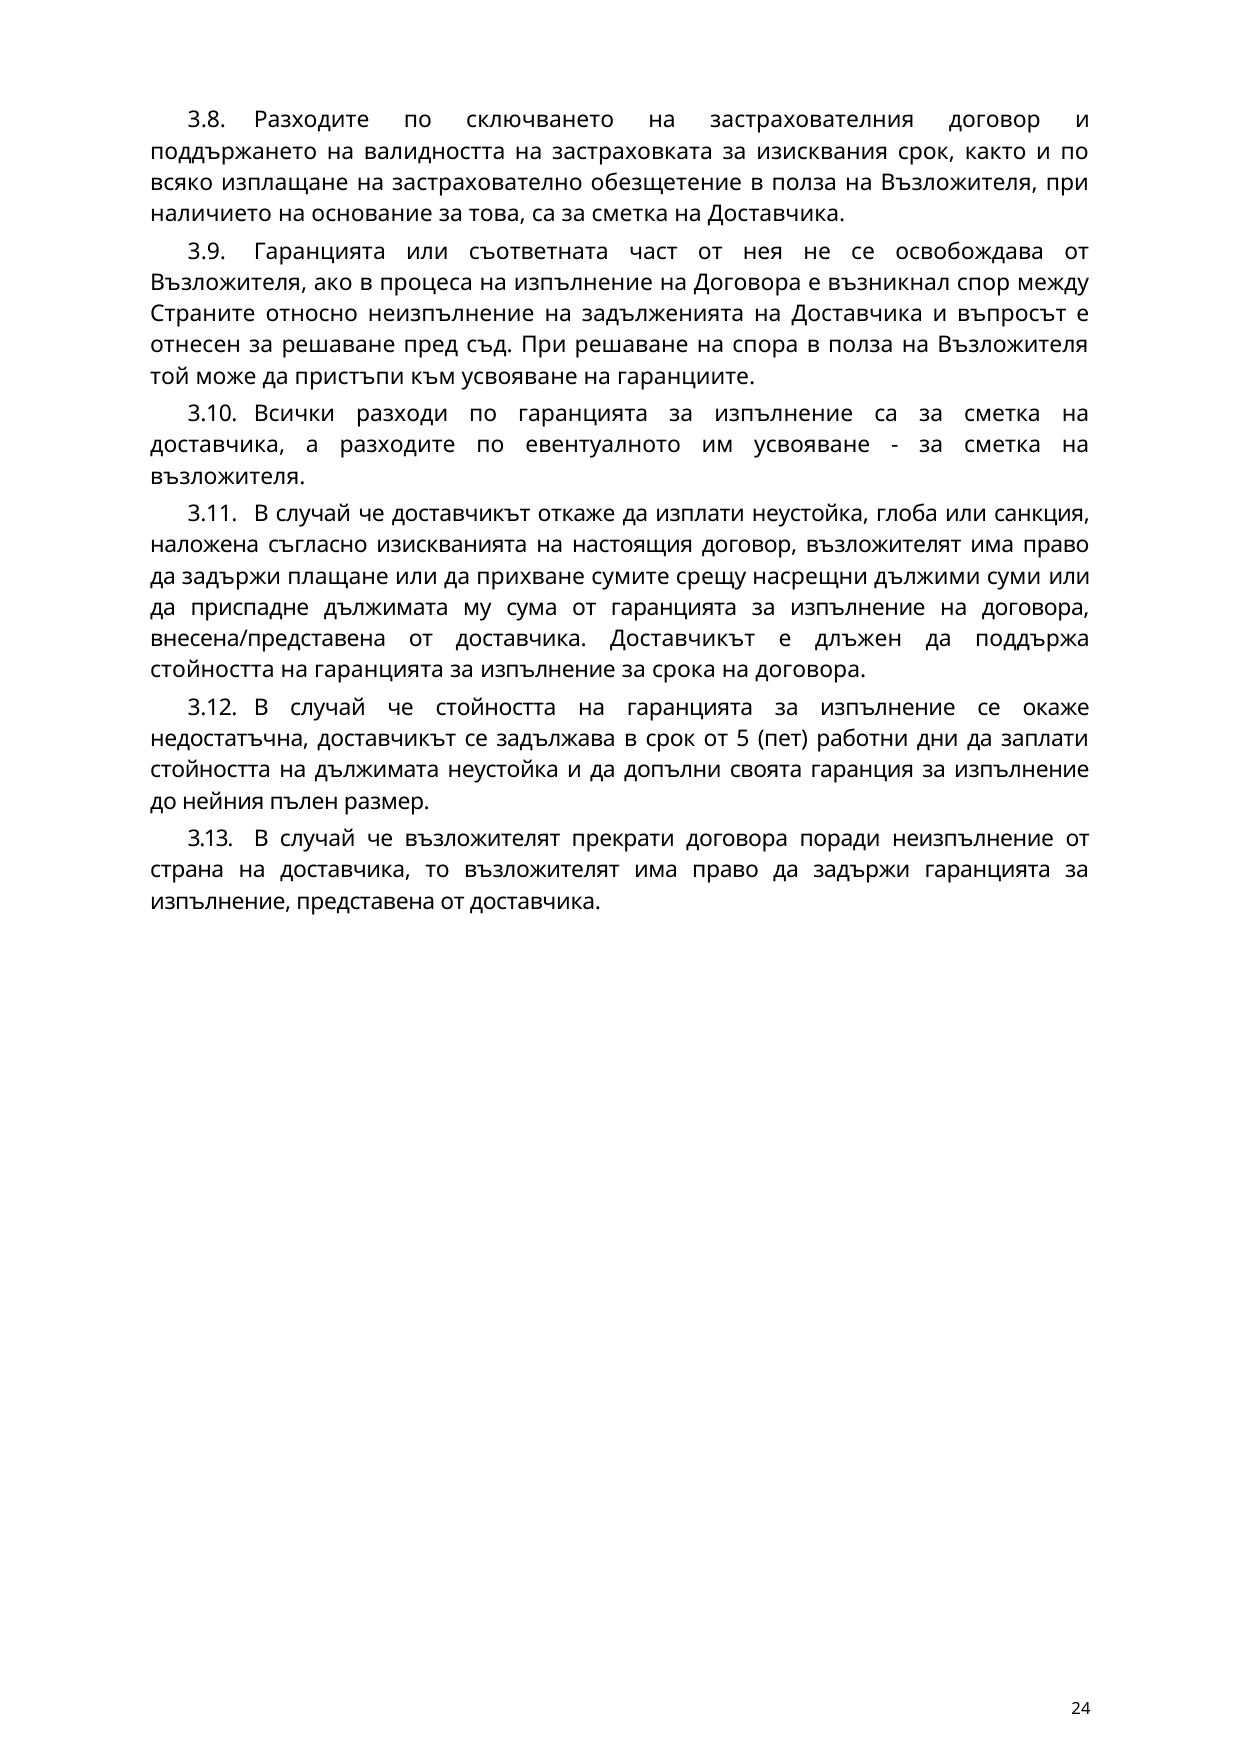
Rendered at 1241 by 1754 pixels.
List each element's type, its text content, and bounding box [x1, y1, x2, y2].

list В случай че възложителят прекрати договора поради неизпълнение от страна на доставчика, то възложителят има право да задържи гаранцията за изпълнение, представена от доставчика. [150, 822, 1090, 916]
list Всички разходи по гаранцията за изпълнение са за сметка на доставчика, а разходите по евентуалното им усвояване - за сметка на възложителя. [150, 397, 1090, 491]
list В случай че стойността на гаранцията за изпълнение се окаже недостатъчна, доставчикът се задължава в срок от 5 (пет) работни дни да заплати стойността на дължимата неустойка и да допълни своята гаранция за изпълнение до нейния пълен размер. [150, 691, 1090, 816]
list В случай че доставчикът откаже да изплати неустойка, глоба или санкция, наложена съгласно изискванията на настоящия договор, възложителят има право да задържи плащане или да прихване сумите срещу насрещни дължими суми или да приспадне дължимата му сума от гаранцията за изпълнение на договора, внесена/представена от доставчика. Доставчикът е длъжен да поддържа стойността на гаранцията за изпълнение за срока на договора. [150, 497, 1090, 684]
list Гаранцията или съответната част от нея не се освобождава от Възложителя, ако в процеса на изпълнение на Договора е възникнал спор между Страните относно неизпълнение на задълженията на Доставчика и въпросът е отнесен за решаване пред съд. При решаване на спора в полза на Възложителя той може да пристъпи към усвояване на гаранциите. [150, 234, 1090, 391]
list Разходите по сключването на застрахователния договор и поддържането на валидността на застраховката за изисквания срок, както и по всяко изплащане на застрахователно обезщетение в полза на Възложителя, при наличието на основание за това, са за сметка на Доставчика. [150, 103, 1090, 228]
